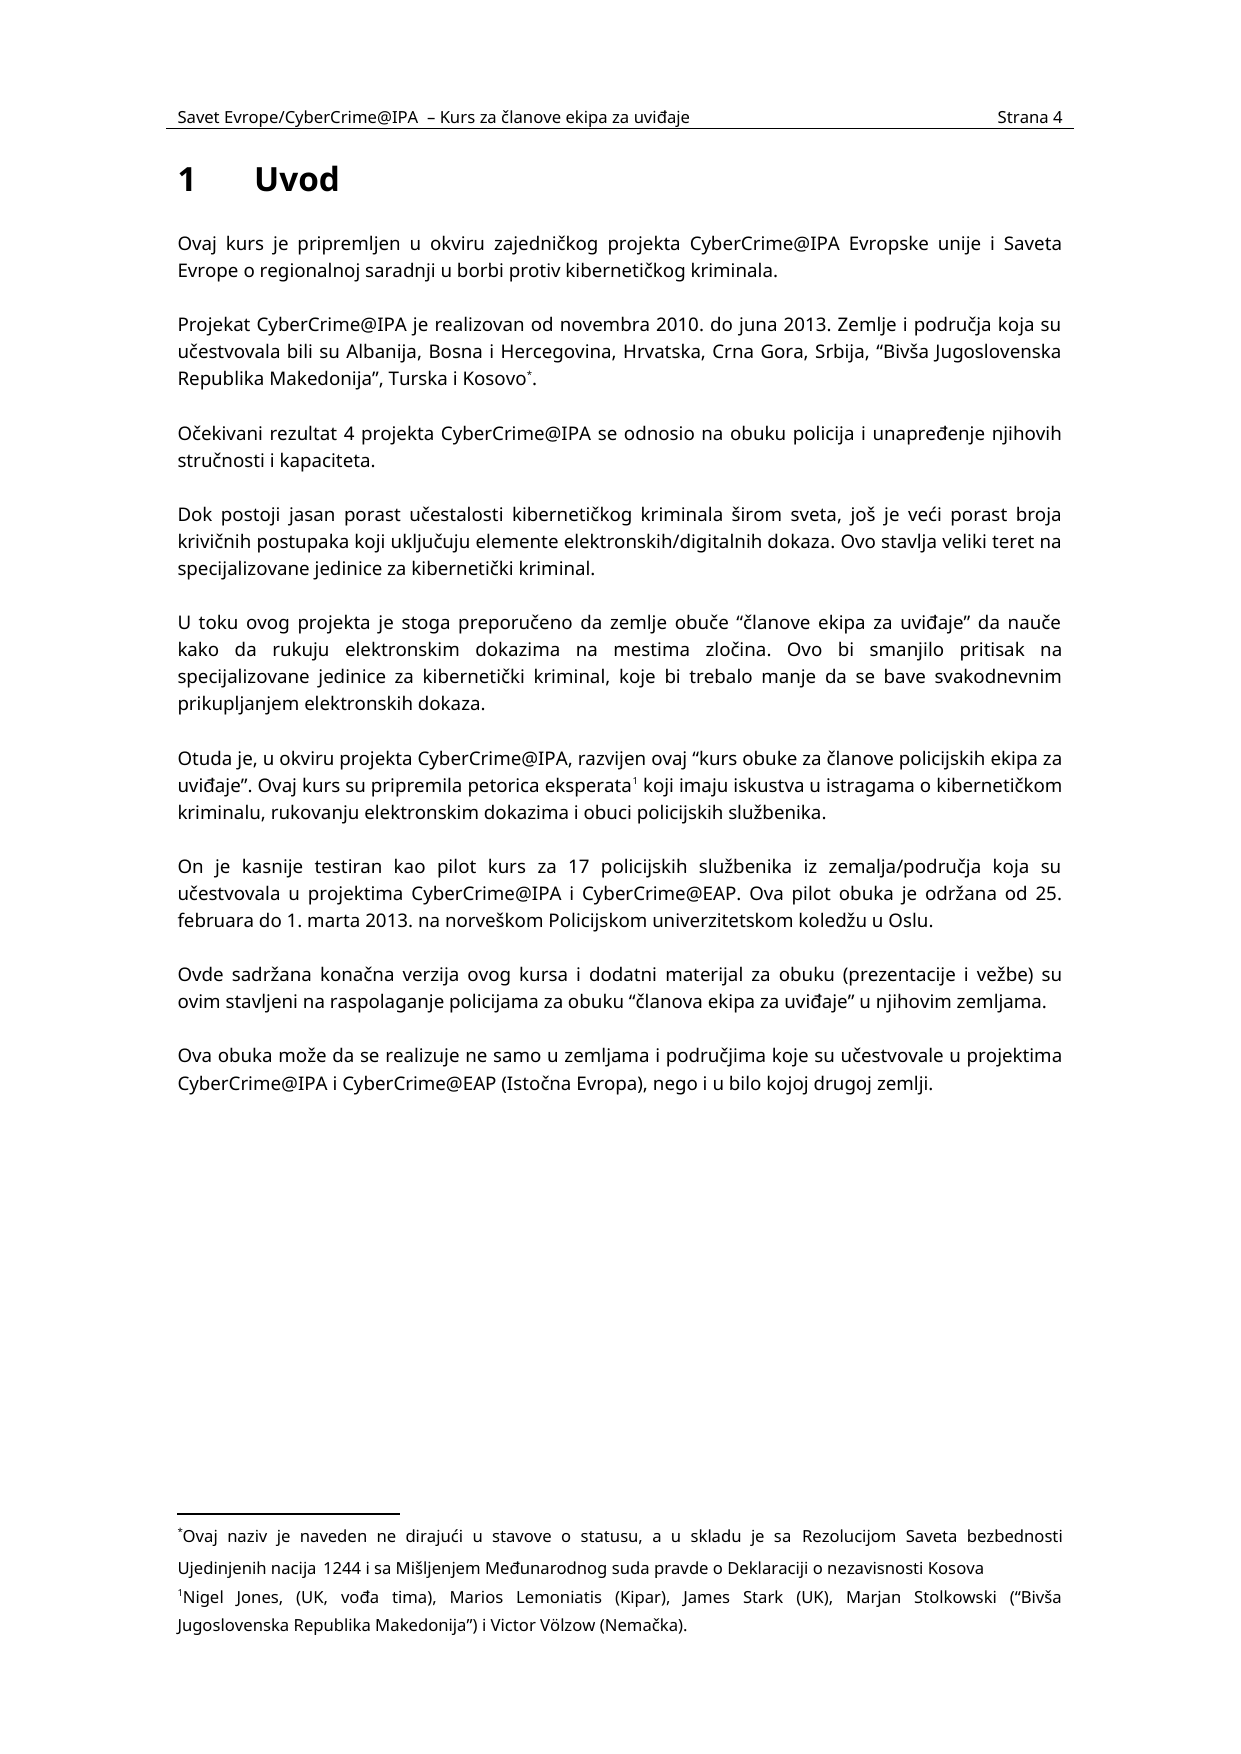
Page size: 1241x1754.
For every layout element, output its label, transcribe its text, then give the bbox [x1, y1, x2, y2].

text Ova obuka može da se realizuje ne samo u zemljama i područjima koje su učestvovale u projektima CyberCrime@IPA i CyberCrime@EAP (Istočna Evropa), nego i u bilo kojoj drugoj zemlji. [177, 1041, 1063, 1095]
subtitle Uvod [177, 156, 1063, 202]
text Dok postoji jasan porast učestalosti kibernetičkog kriminala širom sveta, još je veći porast broja krivičnih postupaka koji uključuju elemente elektronskih/digitalnih dokaza. Ovo stavlja veliki teret na specijalizovane jedinice za kibernetički kriminal. [177, 499, 1063, 581]
text Projekat CyberCrime@IPA je realizovan od novembra 2010. do juna 2013. Zemlje i područja koja su učestvovala bili su Albanija, Bosna i Hercegovina, Hrvatska, Crna Gora, Srbija, “Bivša Jugoslovenska Republika Makedonija”, Turska i Kosovo*. [177, 310, 1063, 391]
text Očekivani rezultat 4 projekta CyberCrime@IPA se odnosio na obuku policija i unapređenje njihovih stručnosti i kapaciteta. [177, 418, 1063, 472]
text U toku ovog projekta je stoga preporučeno da zemlje obuče “članove ekipa za uviđaje” da nauče kako da rukuju elektronskim dokazima na mestima zločina. Ovo bi smanjilo pritisak na specijalizovane jedinice za kibernetički kriminal, koje bi trebalo manje da se bave svakodnevnim prikupljanjem elektronskih dokaza. [177, 608, 1063, 716]
text Ovaj kurs je pripremljen u okviru zajedničkog projekta CyberCrime@IPA Evropske unije i Saveta Evrope o regionalnoj saradnji u borbi protiv kibernetičkog kriminala. [177, 229, 1063, 283]
text Ovde sadržana konačna verzija ovog kursa i dodatni materijal za obuku (prezentacije i vežbe) su ovim stavljeni na raspolaganje policijama za obuku “članova ekipa za uviđaje” u njihovim zemljama. [177, 960, 1063, 1014]
text Otuda je, u okviru projekta CyberCrime@IPA, razvijen ovaj “kurs obuke za članove policijskih ekipa za uviđaje”. Ovaj kurs su pripremila petorica eksperata koji imaju iskustva u istragama o kibernetičkom kriminalu, rukovanju elektronskim dokazima i obuci policijskih službenika. [177, 743, 1063, 824]
text On je kasnije testiran kao pilot kurs za 17 policijskih službenika iz zemalja/područja koja su učestvovala u projektima CyberCrime@IPA i CyberCrime@EAP. Ova pilot obuka je održana od 25. februara do 1. marta 2013. na norveškom Policijskom univerzitetskom koledžu u Oslu. [177, 852, 1063, 933]
